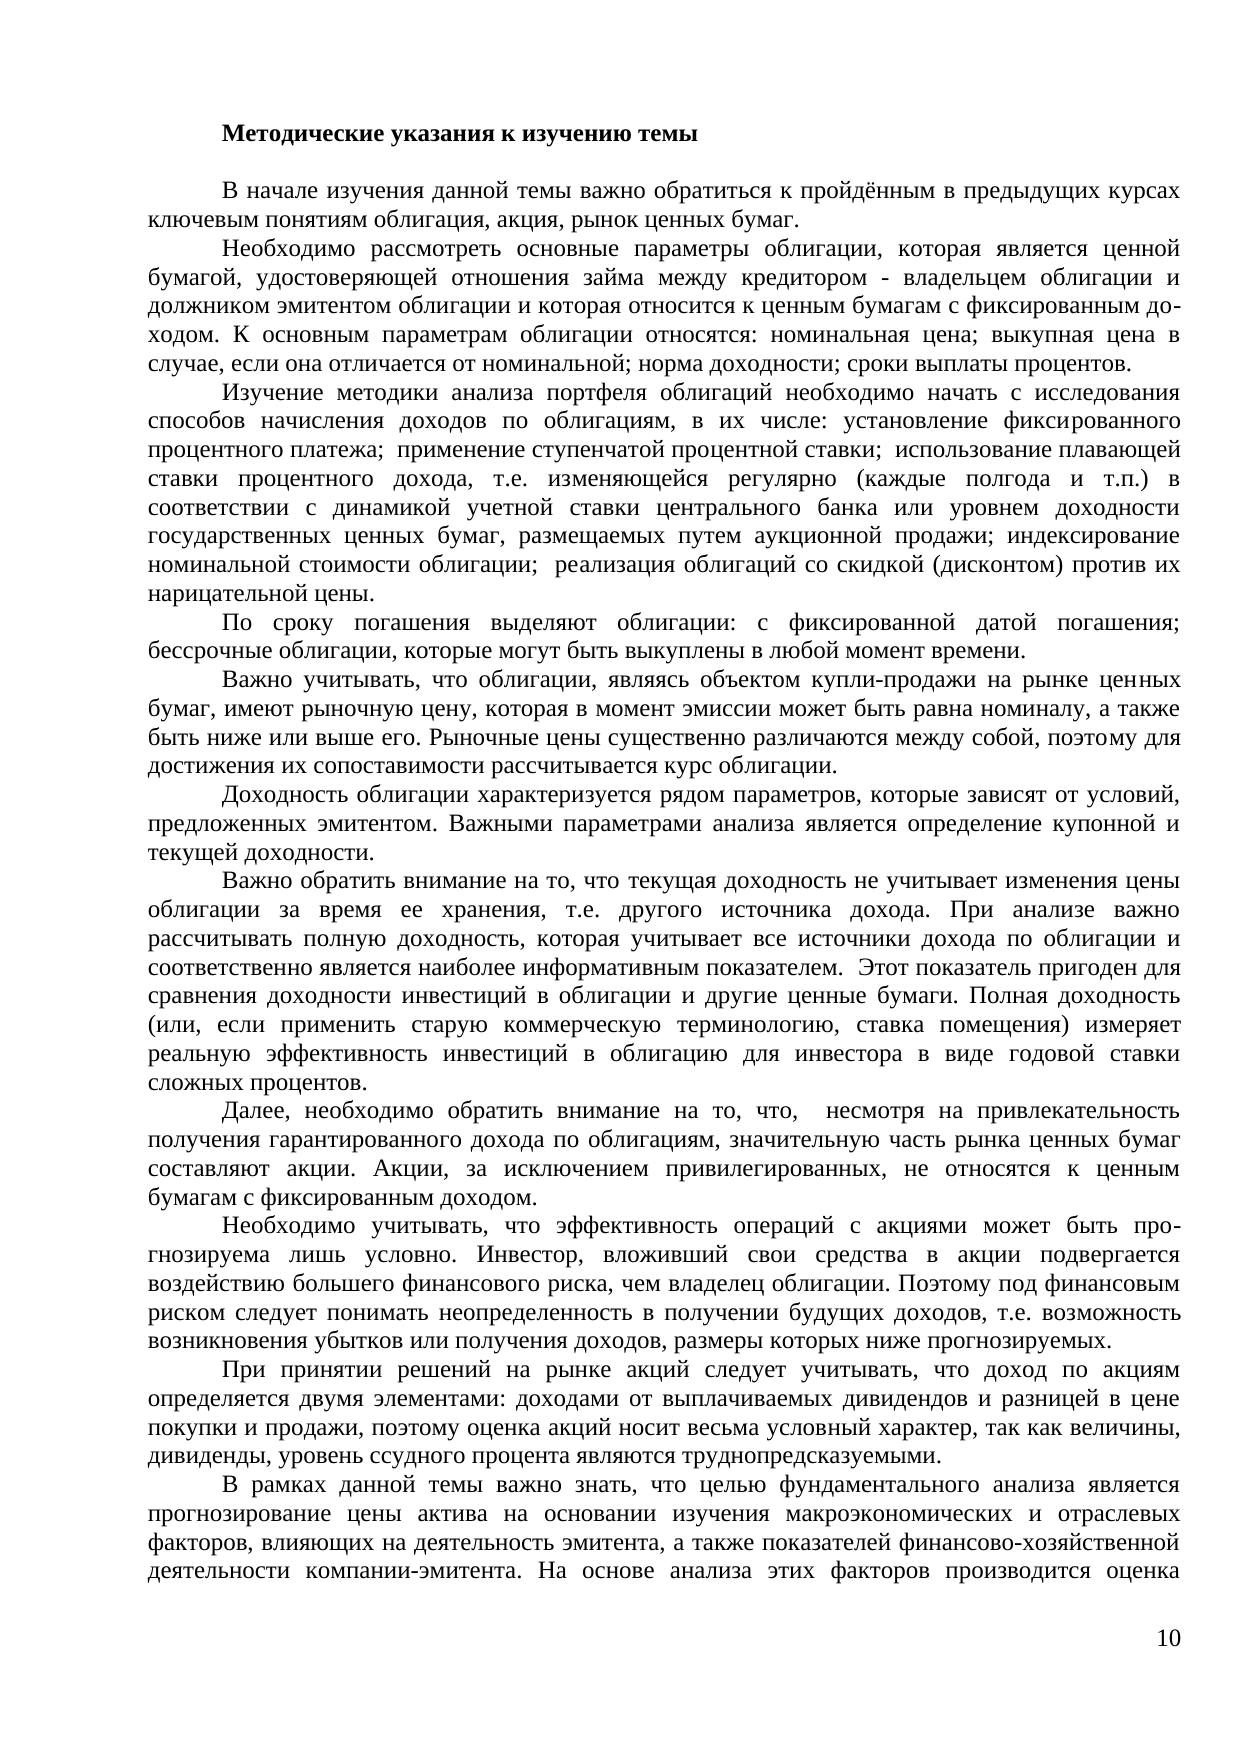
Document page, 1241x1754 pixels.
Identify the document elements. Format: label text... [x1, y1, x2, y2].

text Важно учитывать, что облигации, являясь объектом купли-продажи на рынке ценных бумаг, имеют рыночную цену, которая в момент эмиссии может быть равна номиналу, а также быть ниже или выше его. Рыночные цены существенно различаются между собой, поэтому для достижения их сопоставимости рассчитывается курс облигации. [148, 664, 1181, 779]
text Необходимо рассмотреть основные параметры облигации, которая является ценной бумагой, удостоверяющей отношения займа между кредитором - владельцем облигации и должником эмитентом облигации и которая относится к ценным бумагам с фиксированным доходом. К основным параметрам облигации относятся: номинальная цена; выкупная цена в случае, если она отличается от номинальной; норма доходности; сроки выплаты процентов. [148, 233, 1181, 377]
text При принятии решений на рынке акций следует учитывать, что доход по акциям определяется двумя элементами: доходами от выплачиваемых дивидендов и разницей в цене покупки и продажи, поэтому оценка акций носит весьма условный характер, так как величины, дивиденды, уровень ссудного процента являются труднопредсказуемыми. [148, 1354, 1181, 1469]
text В начале изучения данной темы важно обратиться к пройдённым в предыдущих курсах ключевым понятиям облигация, акция, рынок ценных бумаг. [148, 176, 1181, 233]
text Далее, необходимо обратить внимание на то, что, несмотря на привлекательность получения гарантированного дохода по облигациям, значительную часть рынка ценных бумаг составляют акции. Акции, за исключением привилегированных, не относятся к ценным бумагам с фиксированным доходом. [148, 1096, 1181, 1211]
text Необходимо учитывать, что эффективность операций с акциями может быть прогнозируема лишь условно. Инвестор, вложивший свои средства в акции подвергается воздействию большего финансового риска, чем владелец облигации. Поэтому под финансовым риском следует понимать неопределенность в получении будущих доходов, т.е. возможность возникновения убытков или получения доходов, размеры которых ниже прогнозируемых. [148, 1211, 1181, 1354]
text Методические указания к изучению темы [148, 118, 1181, 147]
text Доходность облигации характеризуется рядом параметров, которые зависят от условий, предложенных эмитентом. Важными параметрами анализа является определение купонной и текущей доходности. [148, 779, 1181, 866]
text Важно обратить внимание на то, что текущая доходность не учитывает изменения цены облигации за время ее хранения, т.е. другого источника дохода. При анализе важно рассчитывать полную доходность, которая учитывает все источники дохода по облигации и соответственно является наиболее информативным показателем. Этот показатель пригоден для сравнения доходности инвестиций в облигации и другие ценные бумаги. Полная доходность (или, если применить старую коммерческую терминологию, ставка помещения) измеряет реальную эффективность инвестиций в облигацию для инвестора в виде годовой ставки сложных процентов. [148, 866, 1181, 1096]
text По сроку погашения выделяют облигации: с фиксированной датой погашения; бессрочные облигации, которые могут быть выкуплены в любой момент времени. [148, 607, 1181, 664]
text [148, 1469, 1181, 1584]
text Изучение методики анализа портфеля облигаций необходимо начать с исследования способов начисления доходов по облигациям, в их числе: установление фиксированного процентного платежа; применение ступенчатой процентной ставки; использование плавающей ставки процентного дохода, т.е. изменяющейся регулярно (каждые полгода и т.п.) в соответствии с динамикой учетной ставки центрального банка или уровнем доходности государственных ценных бумаг, размещаемых путем аукционной продажи; индексирование номинальной стоимости облигации; реализация облигаций со скидкой (дисконтом) против их нарицательной цены. [148, 377, 1181, 607]
